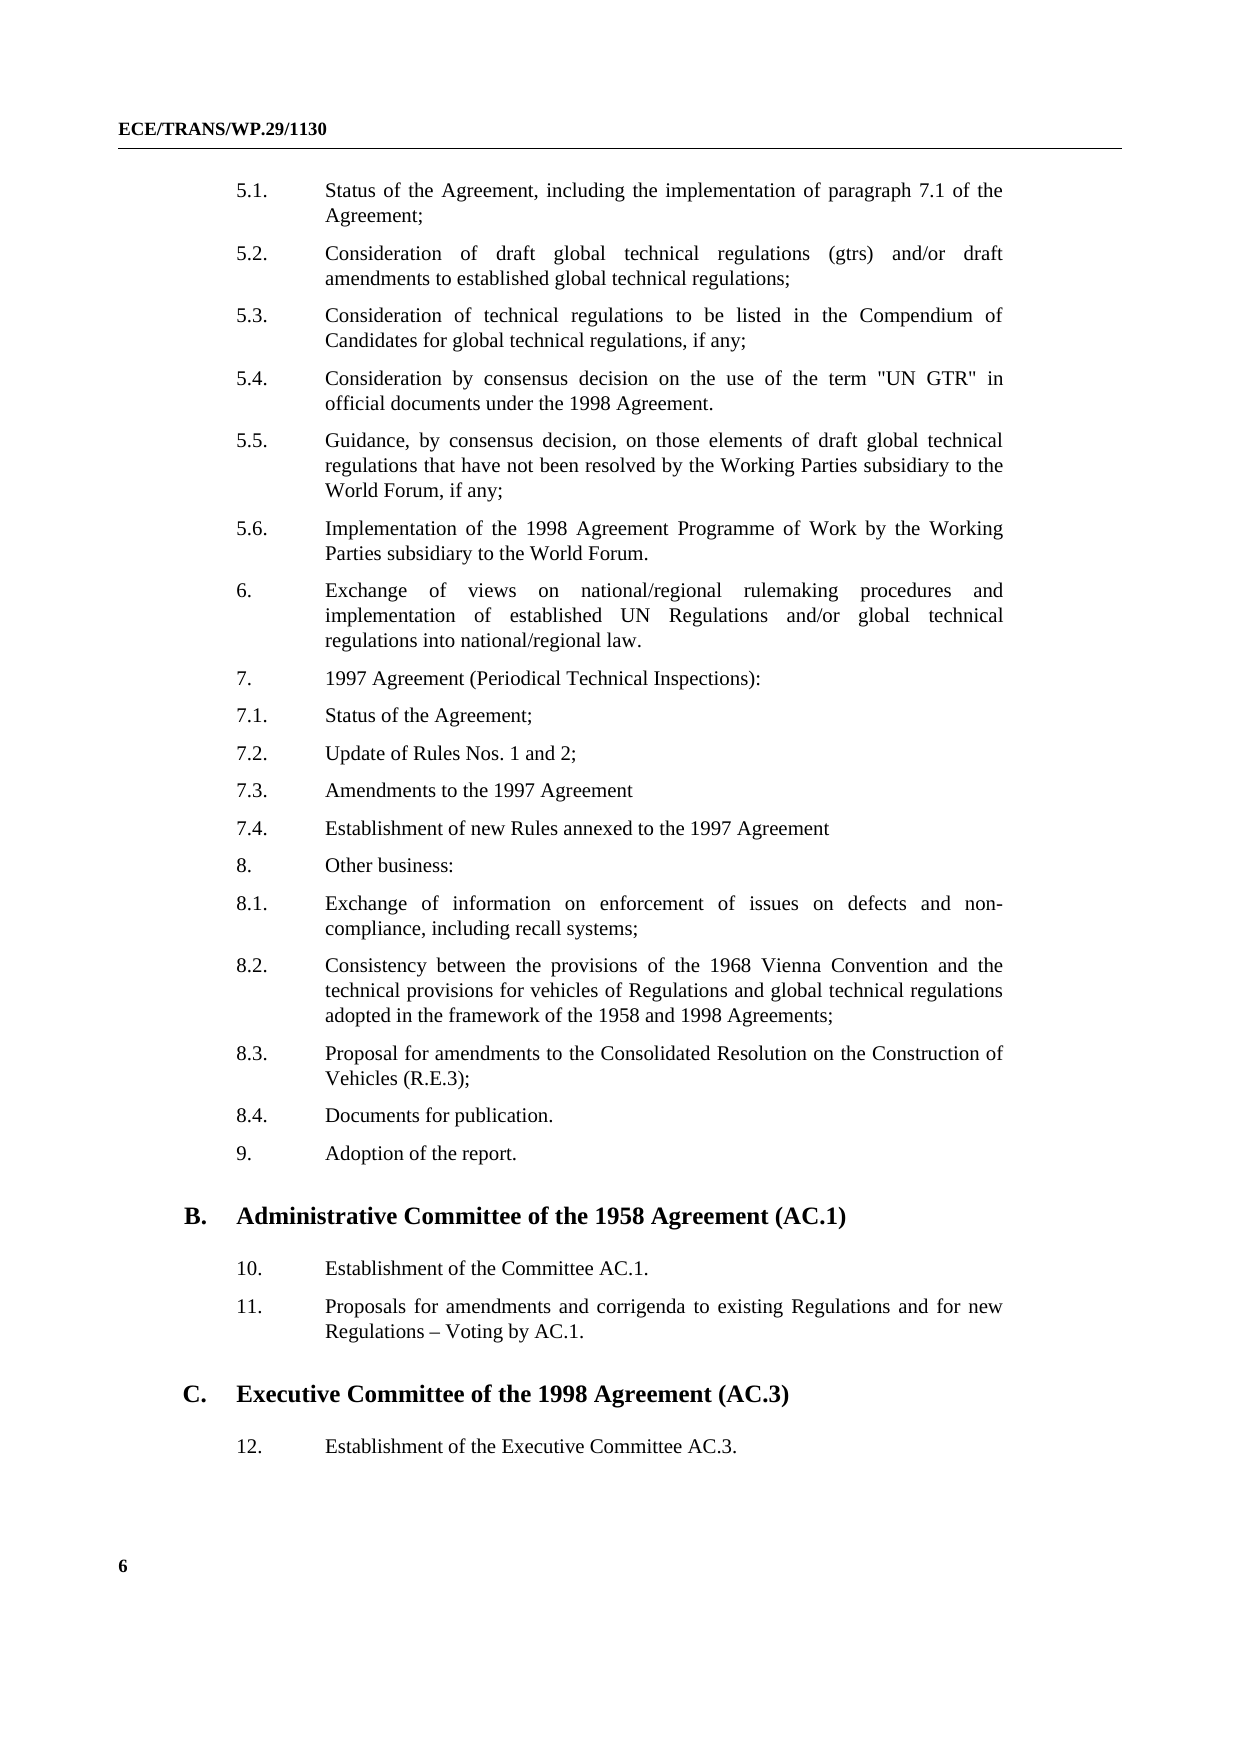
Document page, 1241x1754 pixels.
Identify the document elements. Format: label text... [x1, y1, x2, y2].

text 8.2. Consistency between the provisions of the 1968 Vienna Convention and the technical provisions for vehicles of Regulations and global technical regulations adopted in the framework of the 1958 and 1998 Agreements; [236, 952, 1004, 1027]
text 5.3. Consideration of technical regulations to be listed in the Compendium of Candidates for global technical regulations, if any; [236, 302, 1004, 352]
text B. Administrative Committee of the 1958 Agreement (AC.1) [118, 1202, 1004, 1230]
text 8.3. Proposal for amendments to the Consolidated Resolution on the Construction of Vehicles (R.E.3); [236, 1040, 1004, 1090]
text 5.6. Implementation of the 1998 Agreement Programme of Work by the Working Parties subsidiary to the World Forum. [236, 515, 1004, 565]
text 10. Establishment of the Committee AC.1. [236, 1255, 1004, 1280]
text 5.1. Status of the Agreement, including the implementation of paragraph 7.1 of the Agreement; [236, 177, 1004, 227]
text 7.3. Amendments to the 1997 Agreement [236, 777, 1004, 802]
text 7.4. Establishment of new Rules annexed to the 1997 Agreement [236, 815, 1004, 840]
text 11. Proposals for amendments and corrigenda to existing Regulations and for new Regulations – Voting by AC.1. [236, 1293, 1004, 1343]
text 5.4. Consideration by consensus decision on the use of the term "UN GTR" in official documents under the 1998 Agreement. [236, 365, 1004, 415]
text 8.1. Exchange of information on enforcement of issues on defects and non-compliance, including recall systems; [236, 890, 1004, 940]
text 8.4. Documents for publication. [236, 1102, 1004, 1127]
text C. Executive Committee of the 1998 Agreement (AC.3) [118, 1380, 1004, 1408]
text 7. 1997 Agreement (Periodical Technical Inspections): [236, 665, 1004, 690]
text 12. Establishment of the Executive Committee AC.3. [236, 1433, 1004, 1458]
text 9. Adoption of the report. [236, 1140, 1004, 1165]
text 5.5. Guidance, by consensus decision, on those elements of draft global technical regulations that have not been resolved by the Working Parties subsidiary to the World Forum, if any; [236, 427, 1004, 502]
text 6. Exchange of views on national/regional rulemaking procedures and implementation of established UN Regulations and/or global technical regulations into national/regional law. [236, 577, 1004, 652]
text 7.1. Status of the Agreement; [236, 702, 1004, 727]
text 8. Other business: [236, 852, 1004, 877]
text 7.2. Update of Rules Nos. 1 and 2; [236, 740, 1004, 765]
text 5.2. Consideration of draft global technical regulations (gtrs) and/or draft amendments to established global technical regulations; [236, 240, 1004, 290]
